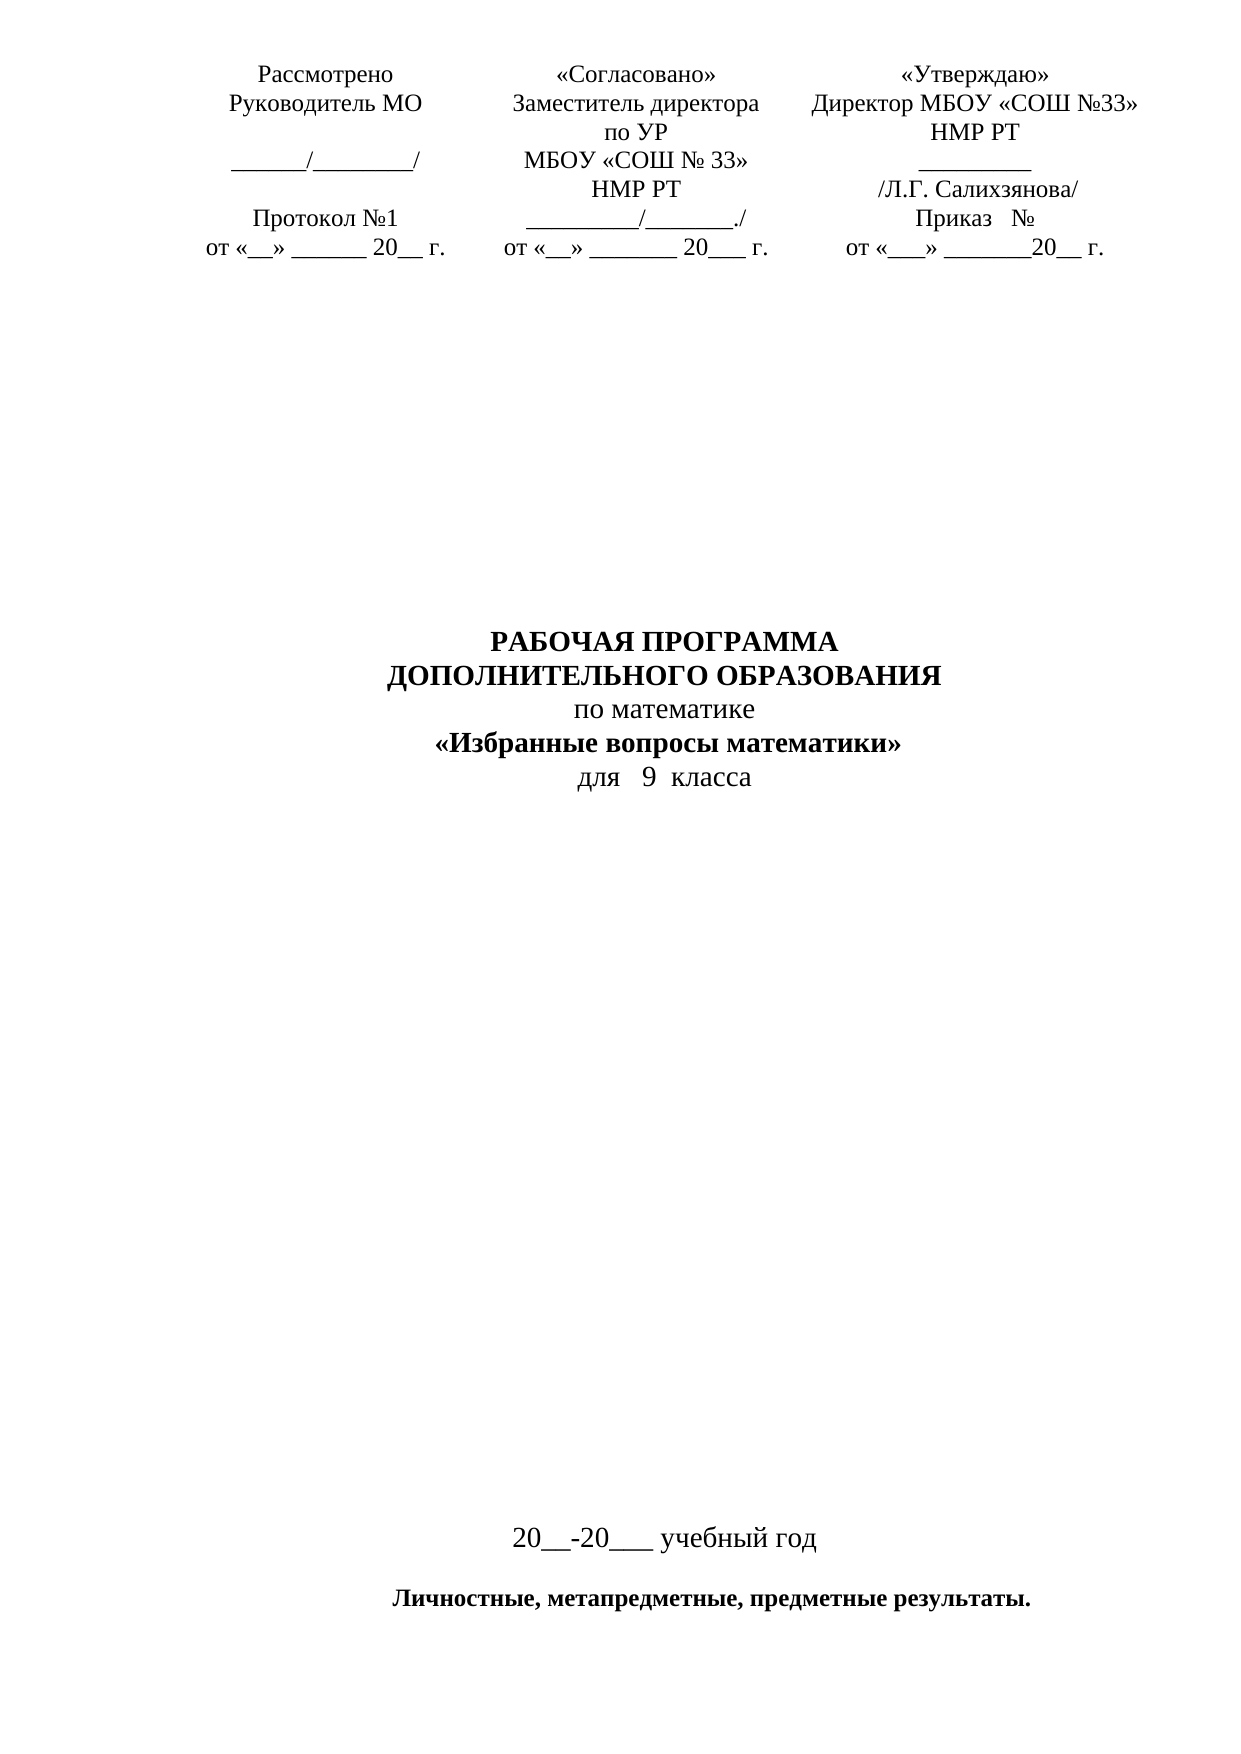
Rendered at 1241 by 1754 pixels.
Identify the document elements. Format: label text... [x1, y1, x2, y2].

table_header Рассмотрено Руководитель МО ______/________/ Протокол №1 от «__» ______ 20__ г. [177, 59, 474, 260]
text Личностные, метапредметные, предметные результаты. [177, 1583, 1152, 1612]
text для 9 класса [177, 759, 1152, 792]
text по математике [177, 692, 1152, 725]
text ДОПОЛНИТЕЛЬНОГО ОБРАЗОВАНИЯ [177, 658, 1152, 692]
table_header «Утверждаю» Директор МБОУ «СОШ №33» НМР РТ _________ /Л.Г. Салихзянова/ Приказ № от «___» _______20__ г. [798, 59, 1152, 260]
text РАБОЧАЯ ПРОГРАММА [177, 624, 1152, 658]
text «Избранные вопросы математики» [177, 725, 1152, 759]
table_header «Согласовано» Заместитель директора по УР МБОУ «СОШ № 33» НМР РТ _________/_______./ от «__» _______ 20___ г. [474, 59, 798, 260]
text 20__-20___ учебный год [177, 1521, 1152, 1554]
